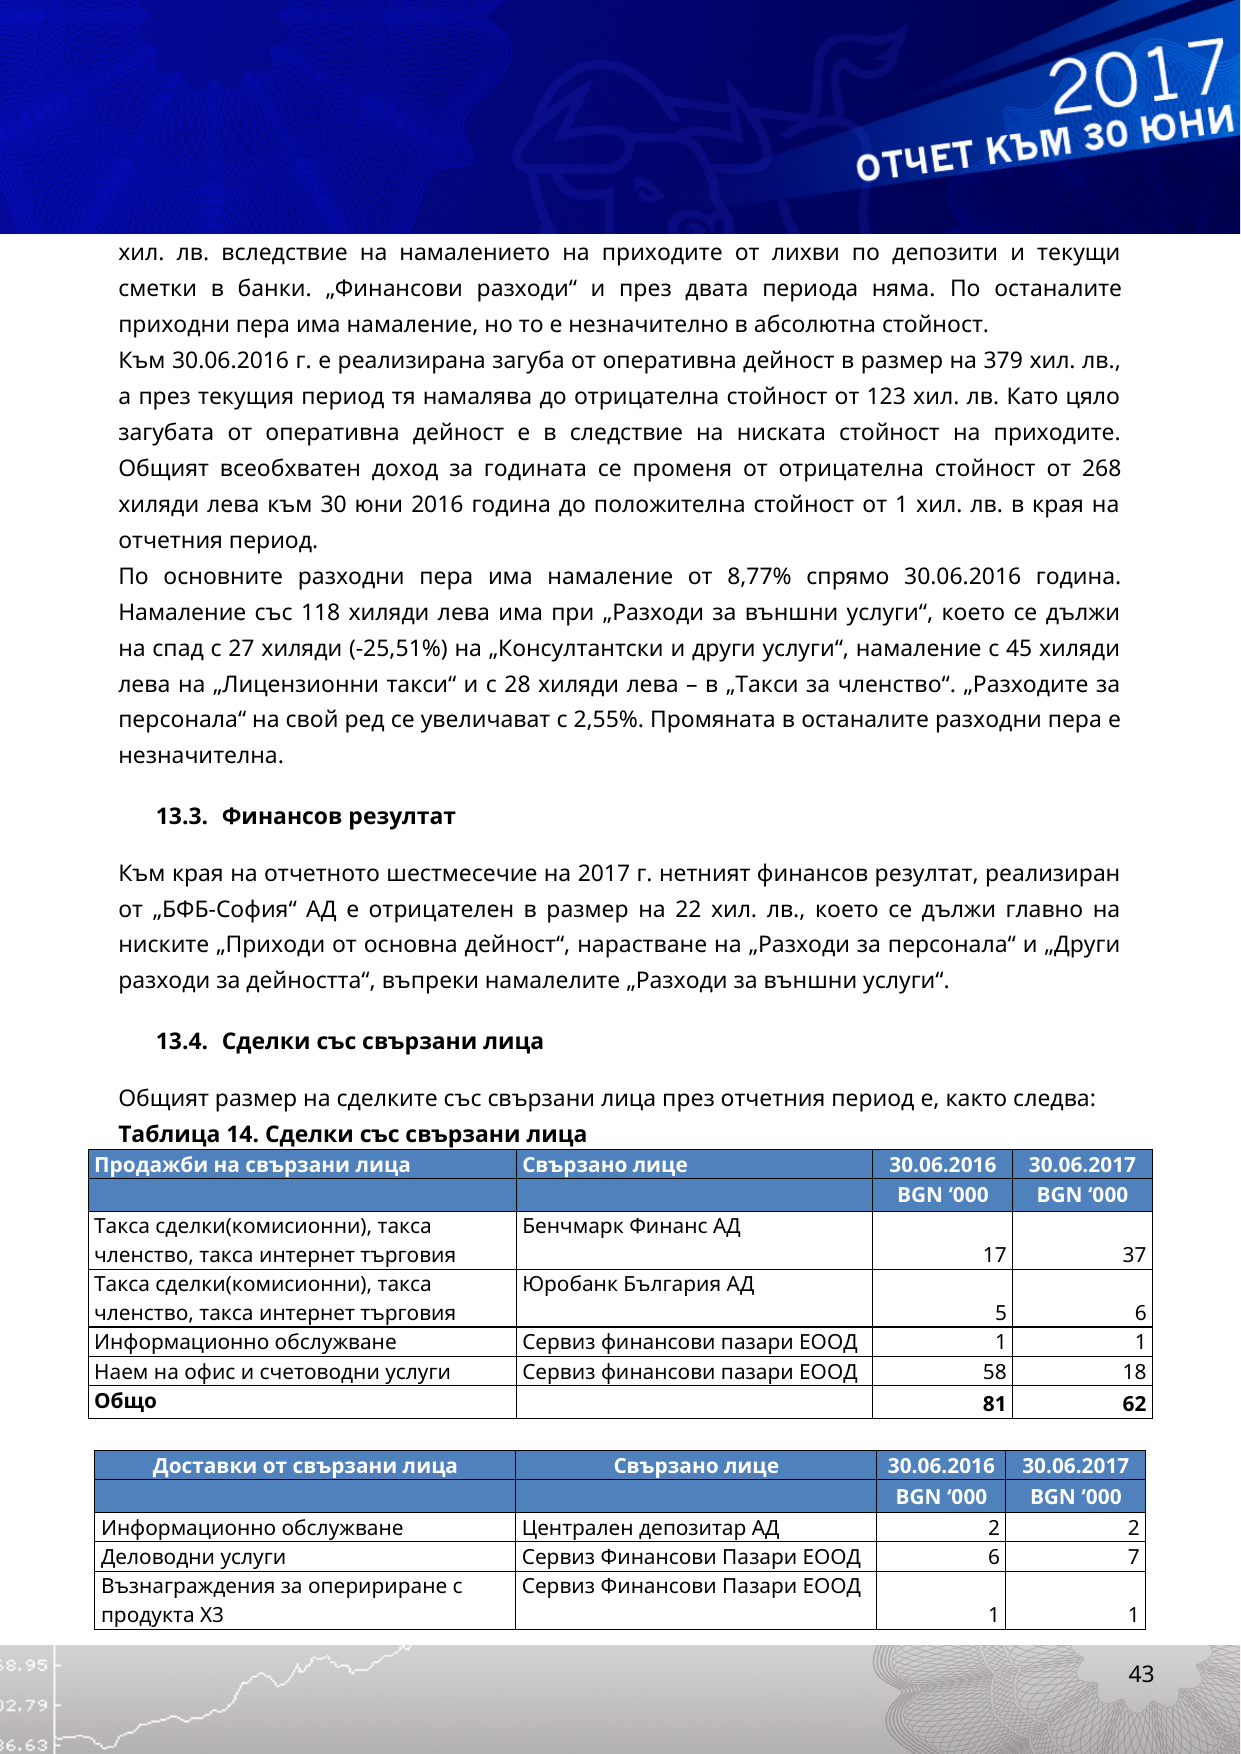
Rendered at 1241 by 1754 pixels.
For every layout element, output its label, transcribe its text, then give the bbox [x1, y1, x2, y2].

table_cell Информационно обслужване [89, 1328, 516, 1356]
text Общият размер на сделките със свързани лица през отчетния период е, както следва: [118, 1082, 1122, 1113]
table_cell Сервиз финансови пазари ЕООД [517, 1328, 872, 1356]
table_cell [89, 1179, 516, 1211]
table_cell 6 [1013, 1270, 1152, 1326]
table_header Доставки от свързани лица [95, 1451, 515, 1479]
text Към края на отчетното шестмесечие на 2017 г. нетният финансов резултат, реализиран от „БФБ-София“ АД е отрицателен в размер на 22 хил. лв., което се дължи главно на ниските „Приходи от основна дейност“, нарастване на „Разходи за персонала“ и „Други разходи за дейността“, въпреки намалелите „Разходи за външни услуги“. [118, 857, 1122, 996]
table_header 30.06.2017 [1006, 1451, 1145, 1479]
table_cell 58 [873, 1357, 1012, 1385]
table_cell [517, 1179, 872, 1211]
table_cell 1 [873, 1328, 1012, 1356]
text Сделки със свързани лица [156, 1025, 1122, 1057]
table_cell Такса сделки(комисионни), такса членство, такса интернет търговия [89, 1270, 516, 1326]
table_cell 6 [877, 1542, 1005, 1571]
table_cell [95, 1480, 515, 1512]
table_cell Такса сделки(комисионни), такса членство, такса интернет търговия [89, 1212, 516, 1268]
table_header 30.06.2016 [873, 1150, 1012, 1178]
text Към 30.06.2016 г. е реализирана загуба от оперативна дейност в размер на 379 хил. лв., а през текущия период тя намалява до отрицателна стойност от 123 хил. лв. Като цяло загубата от оперативна дейност е в следствие на ниската стойност на приходите. Общият всеобхватен доход за годината се променя от отрицателна стойност от 268 хиляди лева към 30 юни 2016 година до положителна стойност от 1 хил. лв. в края на отчетния период. [118, 344, 1122, 555]
text Таблица 14. Сделки със свързани лица [118, 1117, 1122, 1149]
table_cell 81 [873, 1386, 1012, 1418]
text Финансов резултат [156, 800, 1122, 832]
table_header Продажби на свързани лица [89, 1150, 516, 1178]
table_cell BGN ‘000 [1013, 1179, 1152, 1211]
table_cell BGN ‘000 [873, 1179, 1012, 1211]
table_header 30.06.2017 [1013, 1150, 1152, 1178]
table_header Свързано лице [516, 1451, 876, 1479]
table_cell Бенчмарк Финанс АД [517, 1212, 872, 1268]
table_cell 5 [873, 1270, 1012, 1326]
table_cell Сервиз Финансови Пазари ЕООД [516, 1572, 876, 1628]
table_header 30.06.2016 [877, 1451, 1005, 1479]
table_cell 2 [877, 1513, 1005, 1541]
table_cell 1 [1006, 1572, 1145, 1628]
table_cell 1 [877, 1572, 1005, 1628]
table_cell Сервиз Финансови Пазари ЕООД [516, 1542, 876, 1571]
table_cell Централен депозитар АД [516, 1513, 876, 1541]
table_cell 1 [1013, 1328, 1152, 1356]
table_cell Деловодни услуги [95, 1542, 515, 1571]
table_cell Сервиз финансови пазари ЕООД [517, 1357, 872, 1385]
table_cell 17 [873, 1212, 1012, 1268]
picture [0, 0, 1241, 234]
table_cell [517, 1386, 872, 1418]
table_cell 18 [1013, 1357, 1152, 1385]
table_cell BGN ‘000 [877, 1480, 1005, 1512]
picture [0, 1645, 1241, 1754]
table_cell Информационно обслужване [95, 1513, 515, 1541]
table_cell Юробанк България АД [517, 1270, 872, 1326]
table_header Свързано лице [517, 1150, 872, 1178]
table_cell [516, 1480, 876, 1512]
table_cell BGN ‘000 [1006, 1480, 1145, 1512]
table_cell Възнаграждения за оперириране с продукта Х3 [95, 1572, 515, 1628]
table_cell 7 [1006, 1542, 1145, 1571]
table_cell 2 [1006, 1513, 1145, 1541]
table_cell 62 [1013, 1386, 1152, 1418]
table_cell Общо [89, 1386, 516, 1418]
table_cell Наем на офис и счетоводни услуги [89, 1357, 516, 1385]
text По основните разходни пера има намаление от 8,77% спрямо 30.06.2016 година. Намаление със 118 хиляди лева има при „Разходи за външни услуги“, което се дължи на спад с 27 хиляди (-25,51%) на „Консултантски и други услуги“, намаление с 45 хиляди лева на „Лицензионни такси“ и с 28 хиляди лева – в „Такси за членство“. „Разходите за персонала“ на свой ред се увеличават с 2,55%. Промяната в останалите разходни пера е незначителна. [118, 560, 1122, 771]
table_cell 37 [1013, 1212, 1152, 1268]
